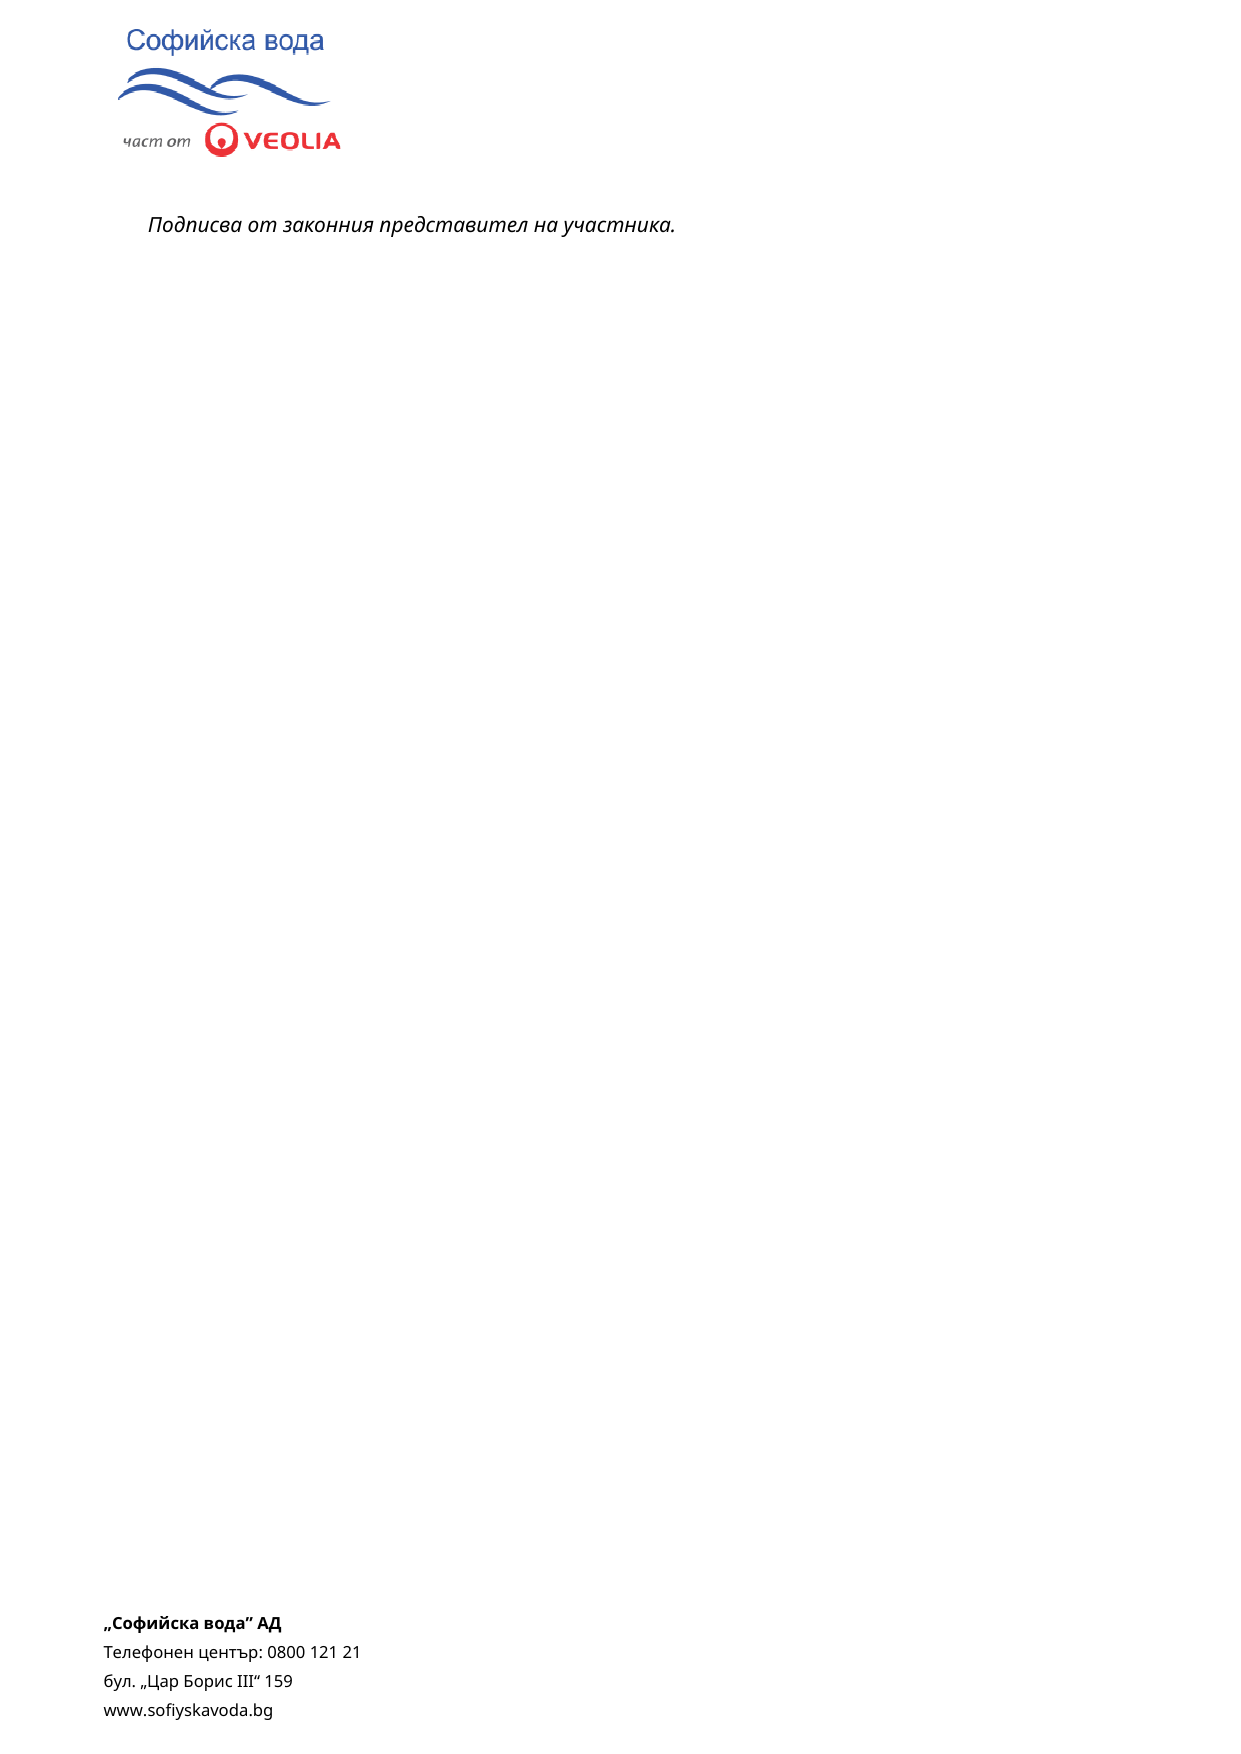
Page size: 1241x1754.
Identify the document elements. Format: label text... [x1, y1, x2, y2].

picture [118, 29, 341, 157]
text Подписва от законния представител на участника. [148, 211, 1093, 239]
